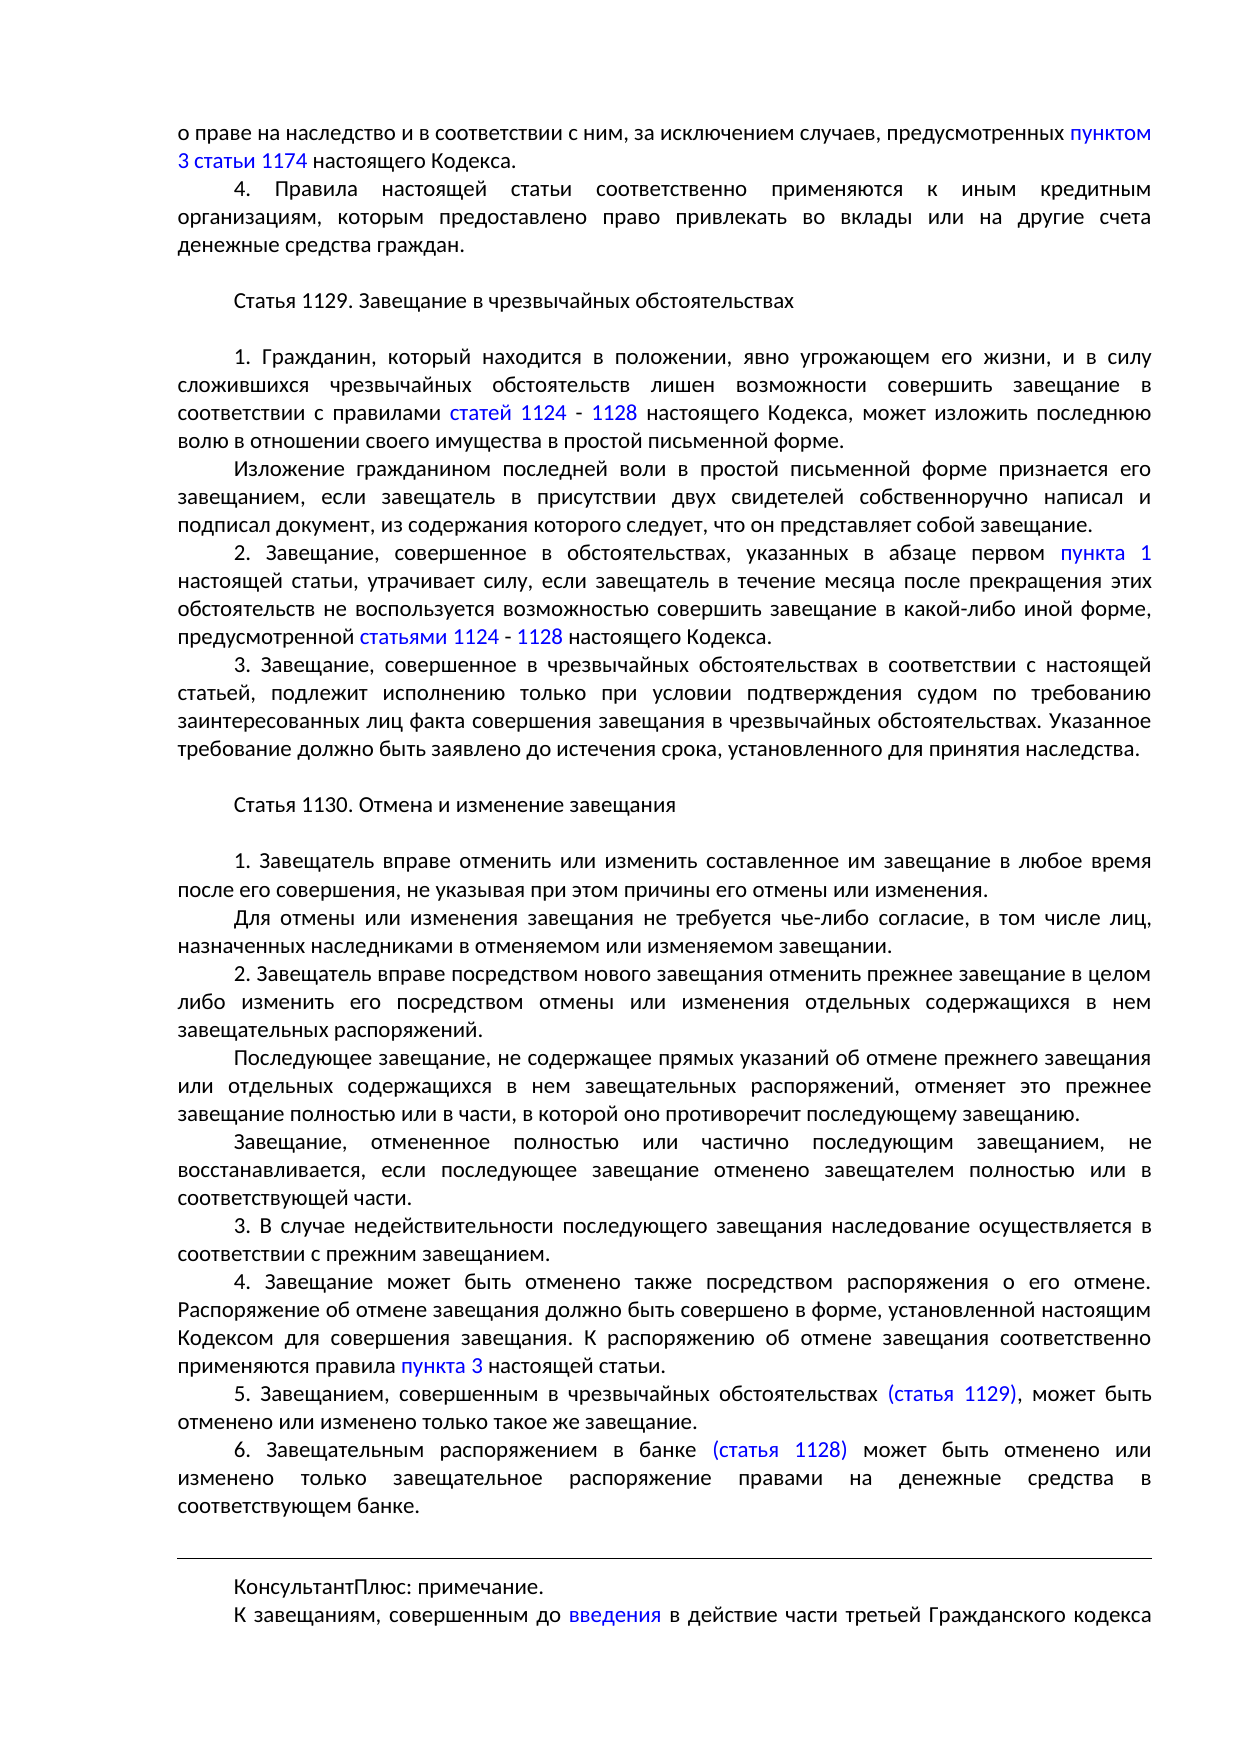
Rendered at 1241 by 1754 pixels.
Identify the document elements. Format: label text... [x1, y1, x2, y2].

text 4. Завещание может быть отменено также посредством распоряжения о его отмене. Распоряжение об отмене завещания должно быть совершено в форме, установленной настоящим Кодексом для совершения завещания. К распоряжению об отмене завещания соответственно применяются правила пункта 3 настоящей статьи. [177, 1267, 1152, 1379]
text Статья 1129. Завещание в чрезвычайных обстоятельствах [177, 286, 1152, 314]
text Последующее завещание, не содержащее прямых указаний об отмене прежнего завещания или отдельных содержащихся в нем завещательных распоряжений, отменяет это прежнее завещание полностью или в части, в которой оно противоречит последующему завещанию. [177, 1043, 1152, 1127]
text 2. Завещатель вправе посредством нового завещания отменить прежнее завещание в целом либо изменить его посредством отмены или изменения отдельных содержащихся в нем завещательных распоряжений. [177, 959, 1152, 1043]
text Для отмены или изменения завещания не требуется чье-либо согласие, в том числе лиц, назначенных наследниками в отменяемом или изменяемом завещании. [177, 903, 1152, 959]
text 3. В случае недействительности последующего завещания наследование осуществляется в соответствии с прежним завещанием. [177, 1211, 1152, 1267]
text 5. Завещанием, совершенным в чрезвычайных обстоятельствах (статья 1129), может быть отменено или изменено только такое же завещание. [177, 1379, 1152, 1435]
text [177, 118, 1152, 174]
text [177, 1600, 1152, 1628]
text 1. Завещатель вправе отменить или изменить составленное им завещание в любое время после его совершения, не указывая при этом причины его отмены или изменения. [177, 847, 1152, 903]
text КонсультантПлюс: примечание. [177, 1572, 1152, 1600]
text 3. Завещание, совершенное в чрезвычайных обстоятельствах в соответствии с настоящей статьей, подлежит исполнению только при условии подтверждения судом по требованию заинтересованных лиц факта совершения завещания в чрезвычайных обстоятельствах. Указанное требование должно быть заявлено до истечения срока, установленного для принятия наследства. [177, 651, 1152, 763]
text 6. Завещательным распоряжением в банке (статья 1128) может быть отменено или изменено только завещательное распоряжение правами на денежные средства в соответствующем банке. [177, 1435, 1152, 1519]
text 2. Завещание, совершенное в обстоятельствах, указанных в абзаце первом пункта 1 настоящей статьи, утрачивает силу, если завещатель в течение месяца после прекращения этих обстоятельств не воспользуется возможностью совершить завещание в какой-либо иной форме, предусмотренной статьями 1124 - 1128 настоящего Кодекса. [177, 538, 1152, 651]
text 1. Гражданин, который находится в положении, явно угрожающем его жизни, и в силу сложившихся чрезвычайных обстоятельств лишен возможности совершить завещание в соответствии с правилами статей 1124 - 1128 настоящего Кодекса, может изложить последнюю волю в отношении своего имущества в простой письменной форме. [177, 342, 1152, 454]
text Статья 1130. Отмена и изменение завещания [177, 791, 1152, 819]
text Завещание, отмененное полностью или частично последующим завещанием, не восстанавливается, если последующее завещание отменено завещателем полностью или в соответствующей части. [177, 1127, 1152, 1211]
text 4. Правила настоящей статьи соответственно применяются к иным кредитным организациям, которым предоставлено право привлекать во вклады или на другие счета денежные средства граждан. [177, 174, 1152, 258]
text Изложение гражданином последней воли в простой письменной форме признается его завещанием, если завещатель в присутствии двух свидетелей собственноручно написал и подписал документ, из содержания которого следует, что он представляет собой завещание. [177, 454, 1152, 538]
